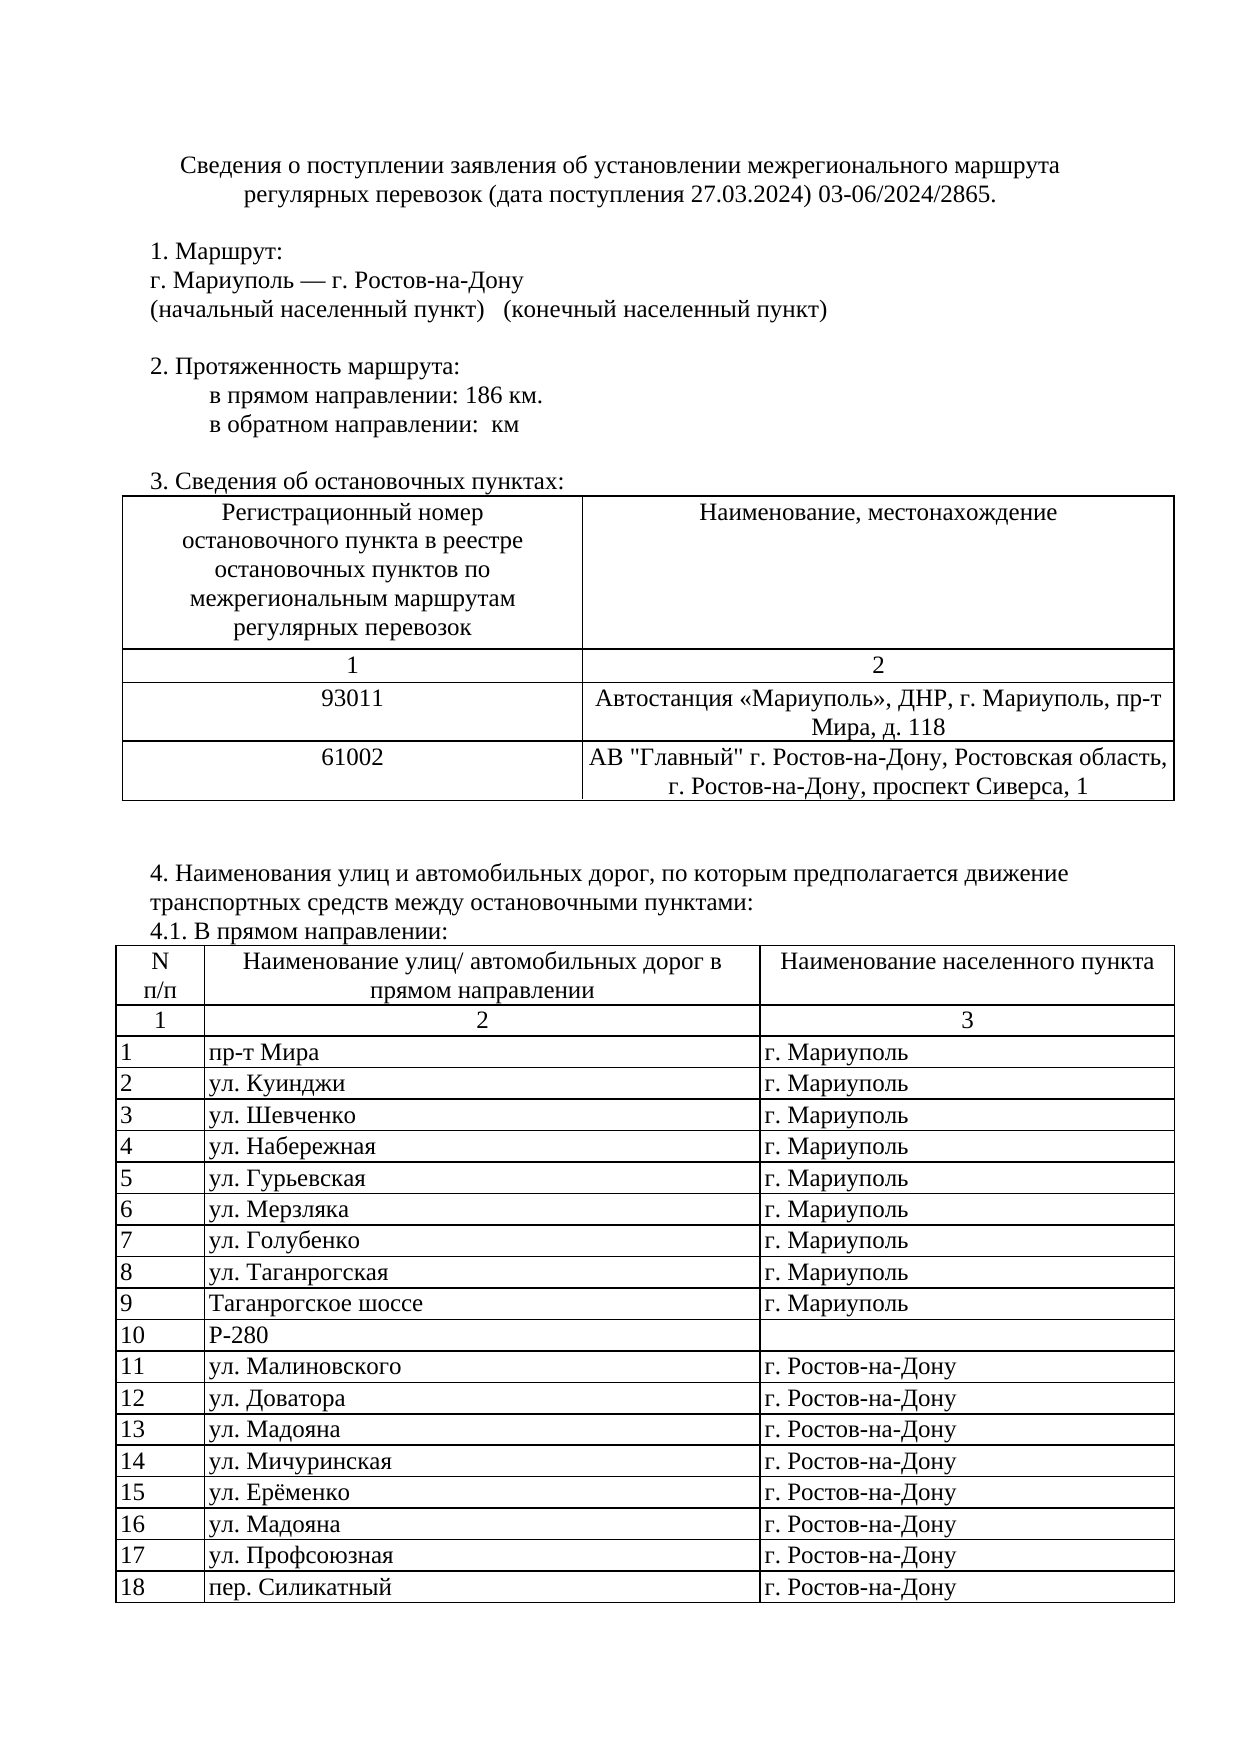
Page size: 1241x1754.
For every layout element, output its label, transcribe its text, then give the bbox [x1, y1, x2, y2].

table_cell г. Ростов-на-Дону [761, 1572, 1174, 1602]
table_cell г. Ростов-на-Дону [761, 1477, 1174, 1507]
table_cell ул. Мерзляка [205, 1194, 759, 1224]
table_cell 2 [117, 1068, 204, 1098]
table_cell г. Мариуполь [761, 1131, 1174, 1161]
table_cell ул. Профсоюзная [205, 1540, 759, 1570]
table_cell 10 [117, 1320, 204, 1350]
table_cell 16 [117, 1509, 204, 1539]
table_cell ул. Шевченко [205, 1100, 759, 1130]
table_cell ул. Гурьевская [205, 1163, 759, 1193]
text 4.1. В прямом направлении: [150, 916, 1090, 945]
table_cell г. Мариуполь [761, 1100, 1174, 1130]
text 3. Сведения об остановочных пунктах: [150, 466, 1090, 495]
table_cell 5 [117, 1163, 204, 1193]
table_cell АВ "Главный" г. Ростов-на-Дону, Ростовская область, г. Ростов-на-Дону, проспект Сиверса, 1 [583, 742, 1173, 799]
text г. Мариуполь — г. Ростов-на-Дону [150, 265, 1090, 294]
table_cell ул. Мичуринская [205, 1446, 759, 1476]
table_cell ул. Малиновского [205, 1352, 759, 1381]
text (начальный населенный пункт) (конечный населенный пункт) [150, 294, 1090, 322]
table_cell 3 [761, 1006, 1174, 1035]
table_cell [761, 1320, 1174, 1350]
table_cell г. Мариуполь [761, 1289, 1174, 1318]
table_cell Таганрогское шоссе [205, 1289, 759, 1318]
table_cell 9 [117, 1289, 204, 1318]
table_cell г. Мариуполь [761, 1068, 1174, 1098]
table_cell 15 [117, 1477, 204, 1507]
table_cell 61002 [123, 742, 582, 799]
text 2. Протяженность маршрута: [150, 351, 1090, 380]
table_cell 2 [583, 650, 1173, 681]
table_cell 18 [117, 1572, 204, 1602]
table_cell ул. Куинджи [205, 1068, 759, 1098]
table_cell 93011 [123, 683, 582, 740]
table_cell г. Мариуполь [761, 1037, 1174, 1067]
table_cell ул. Ерёменко [205, 1477, 759, 1507]
table_cell ул. Голубенко [205, 1226, 759, 1256]
text в обратном направлении: км [150, 409, 1090, 437]
text 1. Маршрут: [150, 236, 1090, 265]
table_cell 17 [117, 1540, 204, 1570]
table_cell 1 [117, 1037, 204, 1067]
table_cell пер. Силикатный [205, 1572, 759, 1602]
table_cell 12 [117, 1383, 204, 1413]
table_cell г. Мариуполь [761, 1257, 1174, 1287]
table_cell г. Ростов-на-Дону [761, 1446, 1174, 1476]
table_cell 13 [117, 1415, 204, 1444]
table_cell ул. Доватора [205, 1383, 759, 1413]
table_cell ул. Таганрогская [205, 1257, 759, 1287]
table_cell 4 [117, 1131, 204, 1161]
table_cell 6 [117, 1194, 204, 1224]
table_cell г. Ростов-на-Дону [761, 1509, 1174, 1539]
table_cell г. Мариуполь [761, 1163, 1174, 1193]
table_cell г. Мариуполь [761, 1226, 1174, 1256]
table_cell ул. Набережная [205, 1131, 759, 1161]
table_cell 2 [205, 1006, 759, 1035]
table_cell 7 [117, 1226, 204, 1256]
text в прямом направлении: 186 км. [150, 380, 1090, 409]
table_cell Р-280 [205, 1320, 759, 1350]
table_cell Автостанция «Мариуполь», ДНР, г. Мариуполь, пр-т Мира, д. 118 [583, 683, 1173, 740]
table_cell ул. Мадояна [205, 1509, 759, 1539]
table_cell 1 [117, 1006, 204, 1035]
table_cell ул. Мадояна [205, 1415, 759, 1444]
table_cell г. Мариуполь [761, 1194, 1174, 1224]
table_header Наименование улиц/ автомобильных дорог в прямом направлении [205, 946, 759, 1004]
table_header Наименование, местонахождение [583, 497, 1173, 648]
table_header N п/п [117, 946, 204, 1004]
table_cell 3 [117, 1100, 204, 1130]
table_cell пр-т Мира [205, 1037, 759, 1067]
table_cell г. Ростов-на-Дону [761, 1415, 1174, 1444]
table_header Наименование населенного пункта [761, 946, 1174, 1004]
text Сведения о поступлении заявления об установлении межрегионального маршрута регулярных перевозок (дата поступления 27.03.2024) 03-06/2024/2865. [150, 150, 1090, 207]
table_cell 1 [123, 650, 582, 681]
table_cell 14 [117, 1446, 204, 1476]
table_cell г. Ростов-на-Дону [761, 1383, 1174, 1413]
table_header Регистрационный номер остановочного пункта в реестре остановочных пунктов по межрегиональным маршрутам регулярных перевозок [123, 497, 582, 648]
table_cell г. Ростов-на-Дону [761, 1540, 1174, 1570]
table_cell г. Ростов-на-Дону [761, 1352, 1174, 1381]
table_cell 8 [117, 1257, 204, 1287]
text 4. Наименования улиц и автомобильных дорог, по которым предполагается движение транспортных средств между остановочными пунктами: [150, 858, 1090, 916]
table_cell 11 [117, 1352, 204, 1381]
